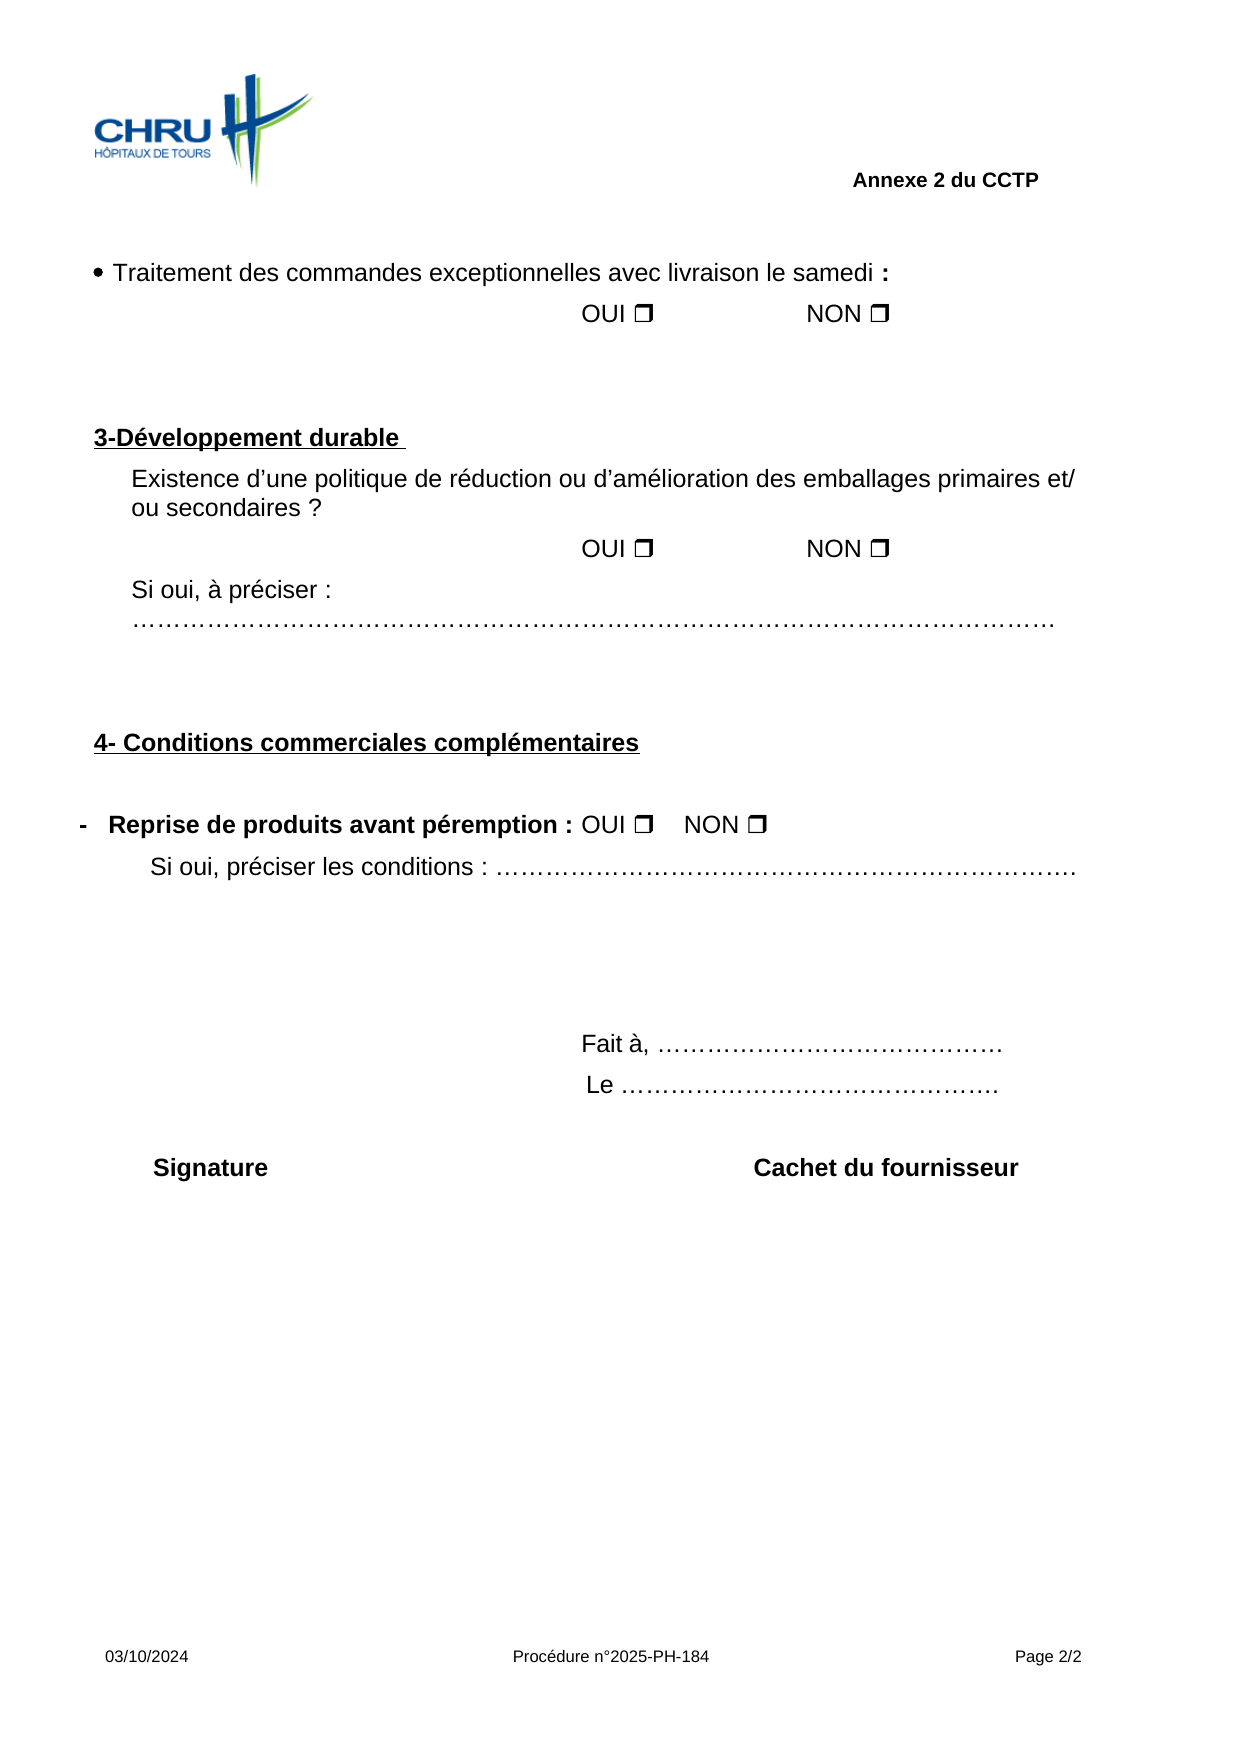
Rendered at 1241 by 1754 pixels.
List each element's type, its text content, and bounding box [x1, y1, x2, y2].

text Signature Cachet du fournisseur [153, 1153, 1087, 1182]
picture [93, 73, 316, 188]
text OUI NON [94, 534, 1093, 563]
text Si oui, à préciser : ………………………………………………………………………………………………… [131, 575, 1093, 633]
list Traitement des commandes exceptionnelles avec livraison le samedi : [94, 257, 1093, 286]
text - Reprise de produits avant péremption : OUI NON [79, 810, 1093, 839]
text Si oui, préciser les conditions : ……………………………………………………………. [150, 852, 1093, 880]
text 3-Développement durable [94, 423, 1093, 451]
text Le ………………………………………. [94, 1070, 1087, 1099]
text 4- Conditions commerciales complémentaires [94, 728, 1093, 757]
text Fait à, …………………………………… [94, 1029, 1093, 1058]
text OUI NON [94, 299, 1093, 328]
text Existence d’une politique de réduction ou d’amélioration des emballages primaires et/ ou secondaires ? [131, 464, 1093, 521]
